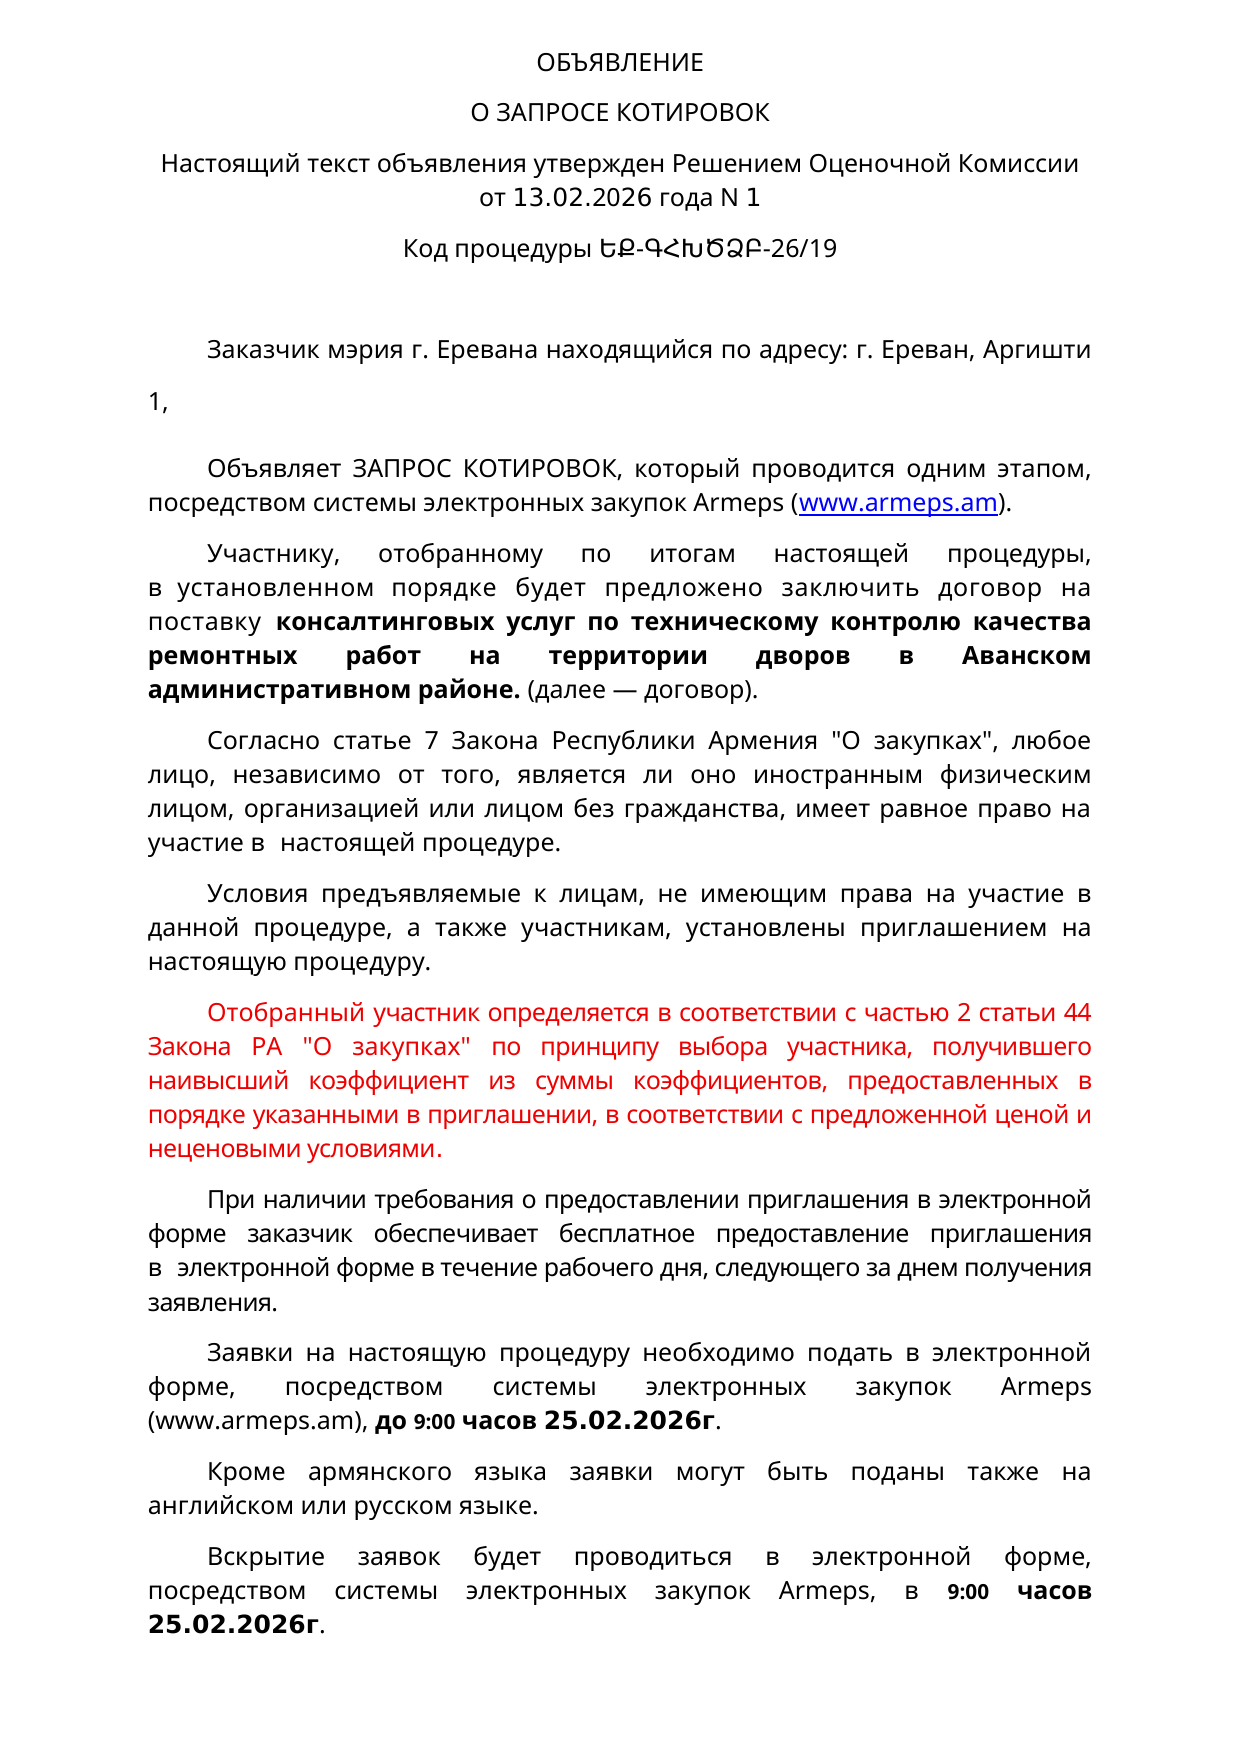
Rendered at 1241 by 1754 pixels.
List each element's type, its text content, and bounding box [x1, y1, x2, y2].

text Код процедуры ԵՔ-ԳՀԽԾՁԲ-26/19 [148, 231, 1092, 265]
text Заказчик мэрия г. Еревана находящийся по адресу: г. Ереван, Аргишти 1, [148, 332, 1092, 417]
text ОБЪЯВЛЕНИЕ [148, 44, 1092, 78]
text Условия предъявляемые к лицам, не имеющим права на участие в данной процедуре, а также участникам, установлены приглашением на настоящую процедуру. [148, 876, 1092, 978]
text Объявляет ЗАПРОС КОТИРОВОК, который проводится одним этапом, посредством системы электронных закупок Armeps (www.armeps.am). [148, 451, 1092, 519]
text Отобранный участник определяется в соответствии с частью 2 статьи 44 Закона РА "О закупках" по принципу выбора участника, получившего наивысший коэффициент из суммы коэффициентов, предоставленных в порядке указанными в приглашении, в соответствии с предложенной ценой и неценовыми условиями. [148, 995, 1092, 1165]
text Согласно статье 7 Закона Республики Армения "О закупках", любое лицо, независимо от того, является ли оно иностранным физическим лицом, организацией или лицом без гражданства, имеет равное право на участие в настоящей процедуре. [148, 723, 1092, 859]
text Вскрытие заявок будет проводиться в электронной форме, посредством системы электронных закупок Armeps, в 9:00 часов 25.02.2026г. [148, 1538, 1092, 1641]
text При наличии требования о предоставлении приглашения в электронной форме заказчик обеспечивает бесплатное предоставление приглашения в электронной форме в течение рабочего дня, следующего за днем получения заявления. [148, 1182, 1092, 1318]
text О ЗАПРОСЕ КОТИРОВОК [148, 95, 1092, 129]
text Кроме армянского языка заявки могут быть поданы также на английском или русском языке. [148, 1454, 1092, 1522]
text Участнику, отобранному по итогам настоящей процедуры, в установленном порядке будет предложено заключить договор на поставку консалтинговых услуг по техническому контролю качества ремонтных работ на территории дворов в Аванском административном районе. (далее — договор). [148, 536, 1092, 706]
text Настоящий текст объявления утвержден Решением Оценочной Комиссии от 13.02.2026 года N 1 [148, 146, 1092, 214]
text Заявки на настоящую процедуру необходимо подать в электронной форме, посредством системы электронных закупок Armeps (www.armeps.am), до 9:00 часов 25.02.2026г. [148, 1335, 1092, 1437]
